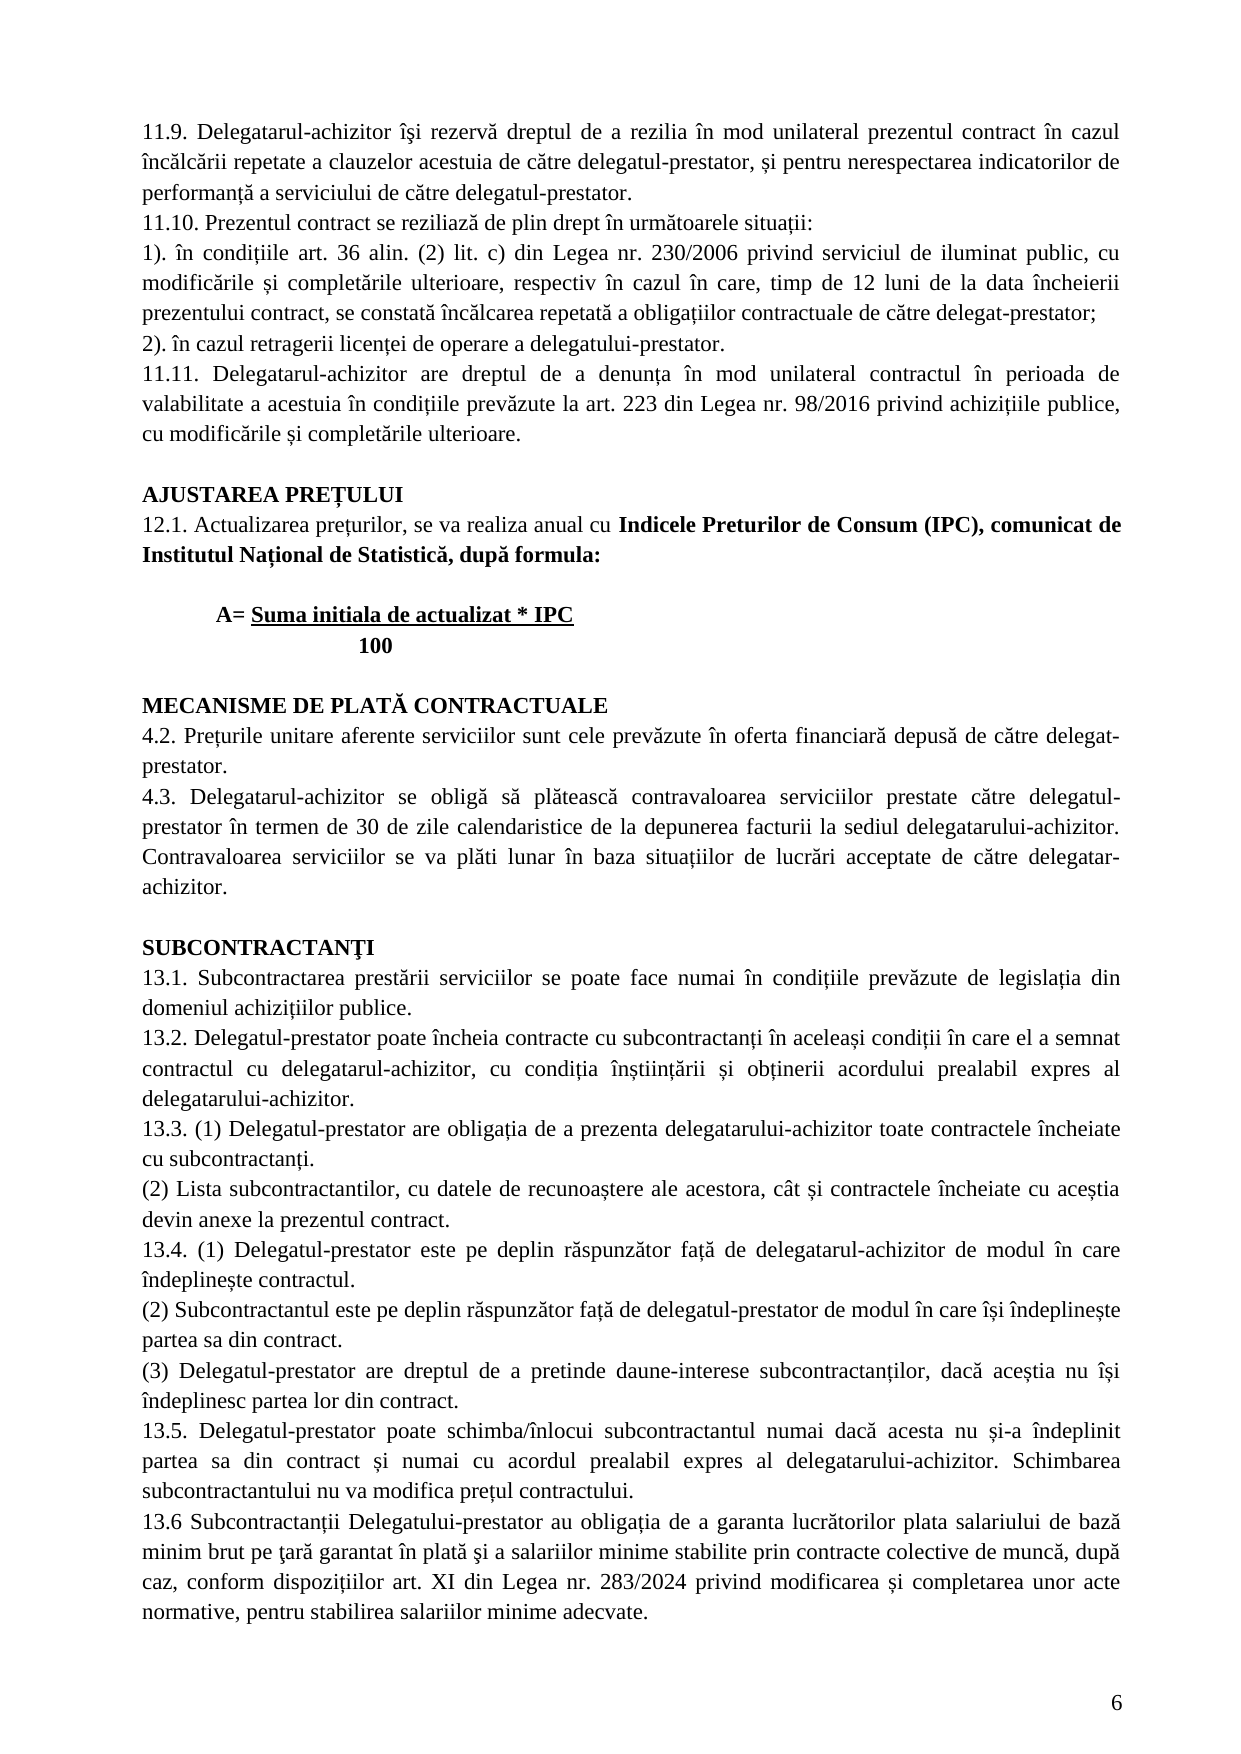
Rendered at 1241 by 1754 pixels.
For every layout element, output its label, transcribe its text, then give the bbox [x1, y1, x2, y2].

text 4.3. Delegatarul-achizitor se obligă să plătească contravaloarea serviciilor prestate către delegatul-prestator în termen de 30 de zile calendaristice de la depunerea facturii la sediul delegatarului-achizitor. Contravaloarea serviciilor se va plăti lunar în baza situațiilor de lucrări acceptate de către delegatar-achizitor. [142, 783, 1122, 900]
text 12.1. Actualizarea prețurilor, se va realiza anual cu Indicele Preturilor de Consum (IPC), comunicat de Institutul Național de Statistică, după formula: [142, 511, 1122, 567]
text 13.4. (1) Delegatul-prestator este pe deplin răspunzător față de delegatarul-achizitor de modul în care îndeplinește contractul. [142, 1236, 1122, 1292]
text (3) Delegatul-prestator are dreptul de a pretinde daune-interese subcontractanților, dacă aceștia nu își îndeplinesc partea lor din contract. [142, 1357, 1122, 1413]
text 1). în condițiile art. 36 alin. (2) lit. c) din Legea nr. 230/2006 privind serviciul de iluminat public, cu modificările și completările ulterioare, respectiv în cazul în care, timp de 12 luni de la data încheierii prezentului contract, se constată încălcarea repetată a obligațiilor contractuale de către delegat-prestator; [142, 239, 1122, 326]
text 13.1. Subcontractarea prestării serviciilor se poate face numai în condițiile prevăzute de legislația din domeniul achizițiilor publice. [142, 964, 1122, 1021]
text 4.2. Prețurile unitare aferente serviciilor sunt cele prevăzute în oferta financiară depusă de către delegat-prestator. [142, 722, 1122, 779]
text (2) Lista subcontractantilor, cu datele de recunoaștere ale acestora, cât și contractele încheiate cu aceștia devin anexe la prezentul contract. [142, 1175, 1122, 1232]
text (2) Subcontractantul este pe deplin răspunzător față de delegatul-prestator de modul în care își îndeplinește partea sa din contract. [142, 1296, 1122, 1353]
text 13.3. (1) Delegatul-prestator are obligația de a prezenta delegatarului-achizitor toate contractele încheiate cu subcontractanți. [142, 1115, 1122, 1172]
subtitle MECANISME DE PLATĂ CONTRACTUALE [142, 692, 1125, 718]
text 100 [142, 632, 1122, 658]
text 13.6 Subcontractanții Delegatului-prestator au obligația de a garanta lucrătorilor plata salariului de bază minim brut pe ţară garantat în plată şi a salariilor minime stabilite prin contracte colective de muncă, după caz, conform dispozițiilor art. XI din Legea nr. 283/2024 privind modificarea și completarea unor acte normative, pentru stabilirea salariilor minime adecvate. [142, 1508, 1122, 1625]
text 11.11. Delegatarul-achizitor are dreptul de a denunța în mod unilateral contractul în perioada de valabilitate a acestuia în condițiile prevăzute la art. 223 din Legea nr. 98/2016 privind achizițiile publice, cu modificările și completările ulterioare. [142, 360, 1122, 447]
text 11.10. Prezentul contract se reziliază de plin drept în următoarele situații: [142, 209, 1122, 235]
text 13.5. Delegatul-prestator poate schimba/înlocui subcontractantul numai dacă acesta nu și-a îndeplinit partea sa din contract și numai cu acordul prealabil expres al delegatarului-achizitor. Schimbarea subcontractantului nu va modifica prețul contractului. [142, 1417, 1122, 1504]
text AJUSTAREA PREȚULUI [142, 481, 1122, 507]
text A= Suma initiala de actualizat * IPC [142, 601, 1122, 628]
text 11.9. Delegatarul-achizitor îşi rezervă dreptul de a rezilia în mod unilateral prezentul contract în cazul încălcării repetate a clauzelor acestuia de către delegatul-prestator, și pentru nerespectarea indicatorilor de performanță a serviciului de către delegatul-prestator. [142, 118, 1122, 205]
text 13.2. Delegatul-prestator poate încheia contracte cu subcontractanți în aceleași condiții în care el a semnat contractul cu delegatarul-achizitor, cu condiția înștiințării și obținerii acordului prealabil expres al delegatarului-achizitor. [142, 1024, 1122, 1111]
text SUBCONTRACTANŢI [142, 934, 1122, 960]
text 2). în cazul retragerii licenței de operare a delegatului-prestator. [142, 329, 1122, 356]
